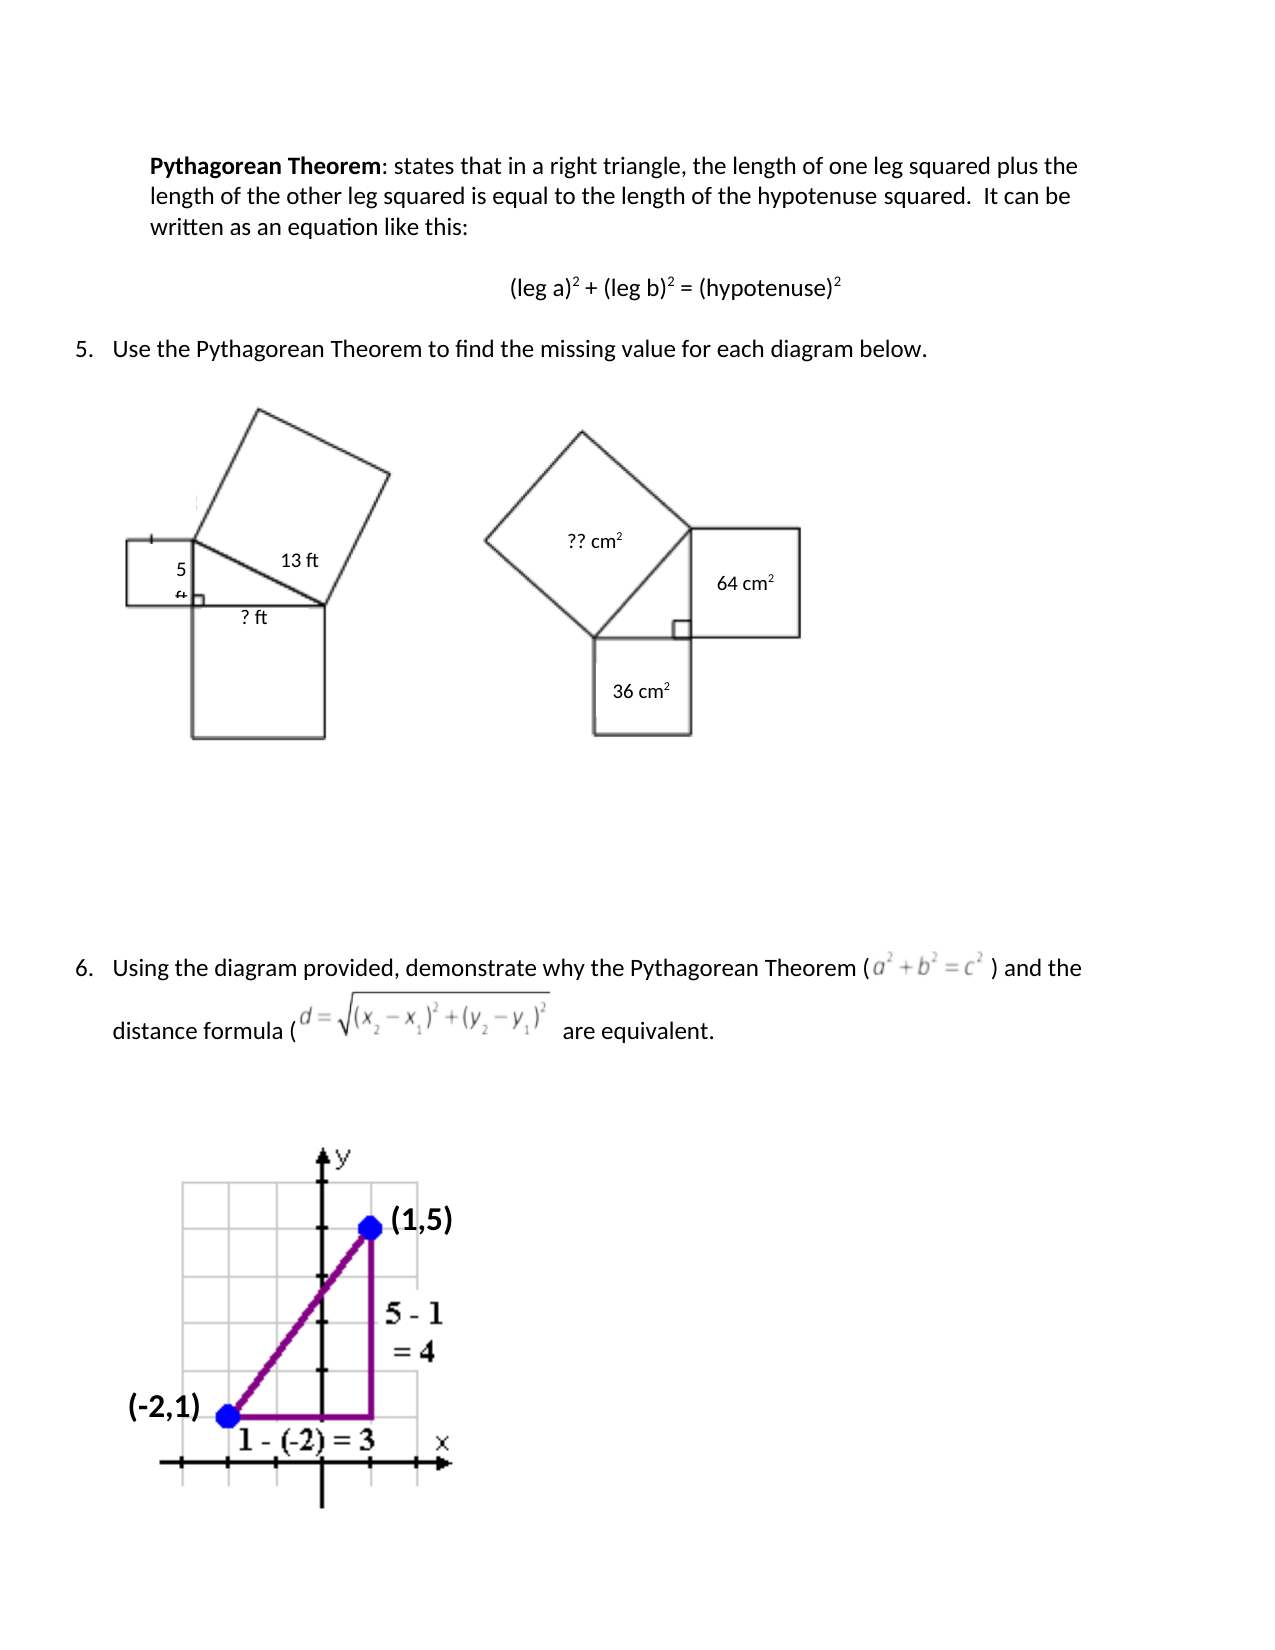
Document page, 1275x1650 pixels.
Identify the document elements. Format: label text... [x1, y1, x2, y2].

list Use the Pythagorean Theorem to find the missing value for each diagram below. [75, 333, 1200, 364]
picture [110, 398, 397, 748]
picture [472, 419, 811, 747]
text (leg a)2 + (leg b)2 = (hypotenuse)2 [225, 272, 1125, 303]
list Using the diagram provided, demonstrate why the Pythagorean Theorem ( ) and the distance formula ( are equivalent. [75, 943, 1125, 1046]
text Pythagorean Theorem: states that in a right triangle, the length of one leg squared plus the length of the other leg squared is equal to the length of the hypotenuse squared. It can be written as an equation like this: [150, 150, 1125, 242]
picture [112, 1122, 507, 1547]
